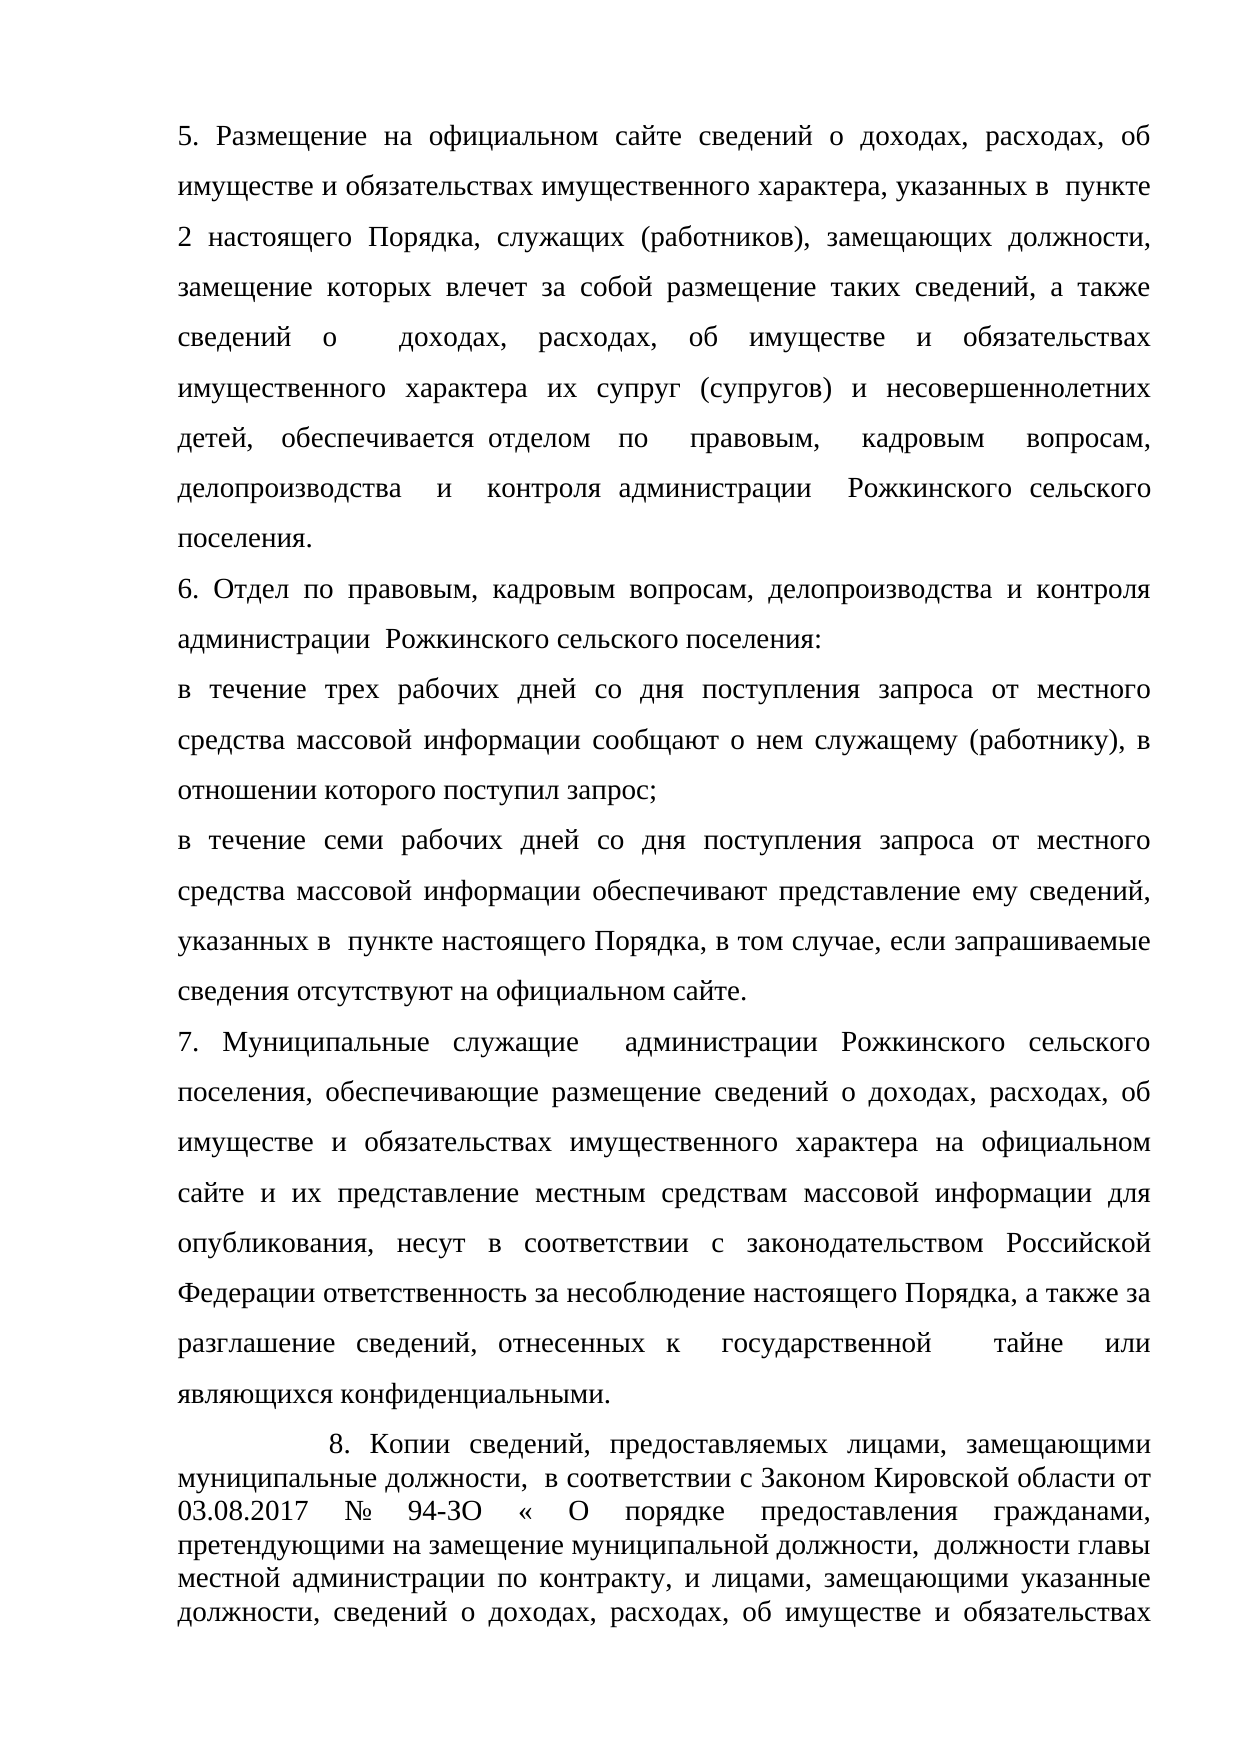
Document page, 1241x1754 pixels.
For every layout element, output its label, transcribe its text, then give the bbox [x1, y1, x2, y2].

text в течение семи рабочих дней со дня поступления запроса от местного средства массовой информации обеспечивают представление ему сведений, указанных в пункте настоящего Порядка, в том случае, если запрашиваемые сведения отсутствуют на официальном сайте. [177, 822, 1152, 1007]
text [177, 1426, 1152, 1627]
text 5. Размещение на официальном сайте сведений о доходах, расходах, об имуществе и обязательствах имущественного характера, указанных в пункте 2 настоящего Порядка, служащих (работников), замещающих должности, замещение которых влечет за собой размещение таких сведений, а также сведений о доходах, расходах, об имуществе и обязательствах имущественного характера их супруг (супругов) и несовершеннолетних детей, обеспечивается отделом по правовым, кадровым вопросам, делопроизводства и контроля администрации Рожкинского сельского поселения. [177, 118, 1152, 554]
text в течение трех рабочих дней со дня поступления запроса от местного средства массовой информации сообщают о нем служащему (работнику), в отношении которого поступил запрос; [177, 672, 1152, 806]
text 6. Отдел по правовым, кадровым вопросам, делопроизводства и контроля администрации Рожкинского сельского поселения: [177, 571, 1152, 655]
text 7. Муниципальные служащие администрации Рожкинского сельского поселения, обеспечивающие размещение сведений о доходах, расходах, об имуществе и обязательствах имущественного характера на официальном сайте и их представление местным средствам массовой информации для опубликования, несут в соответствии с законодательством Российской Федерации ответственность за несоблюдение настоящего Порядка, а также за разглашение сведений, отнесенных к государственной тайне или являющихся конфиденциальными. [177, 1024, 1152, 1409]
